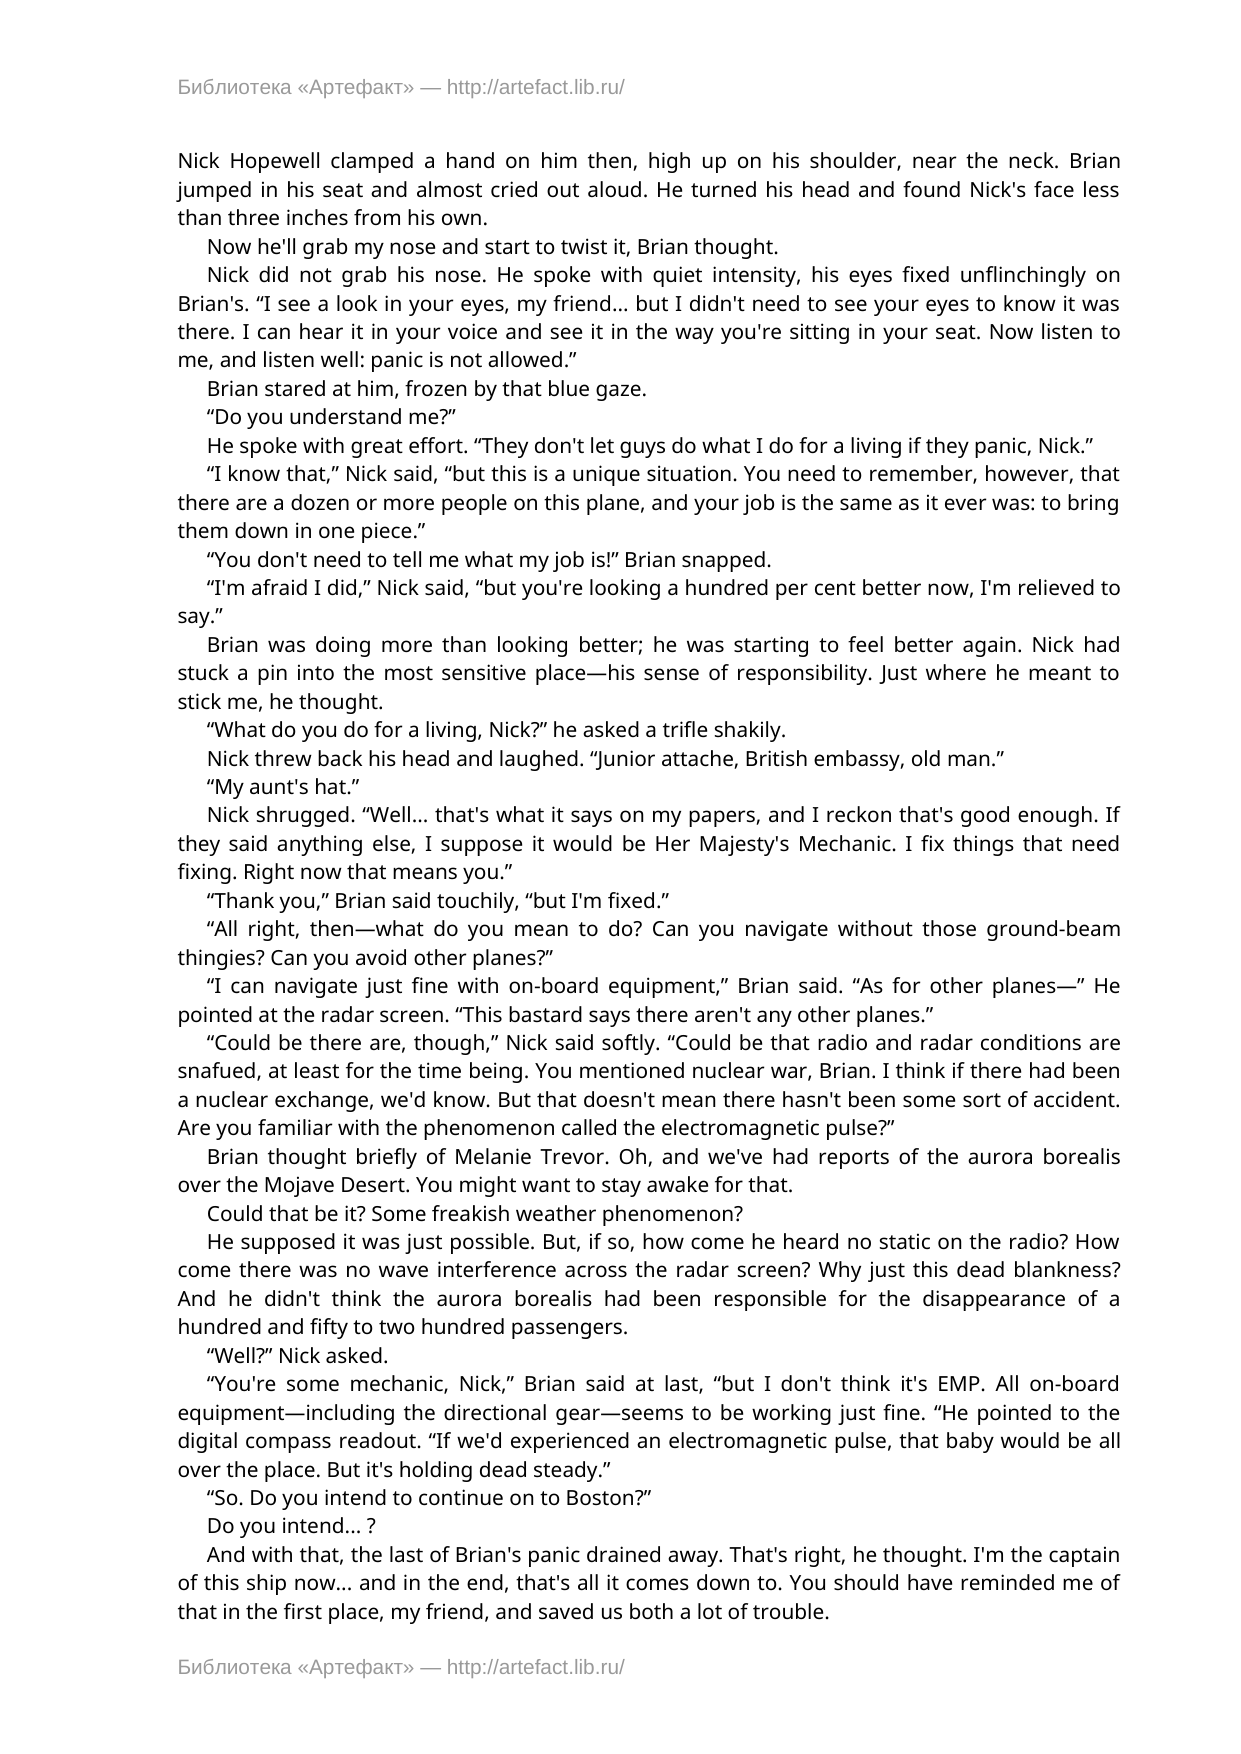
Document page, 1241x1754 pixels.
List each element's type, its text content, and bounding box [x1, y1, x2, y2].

text Nick shrugged. “Well... that's what it says on my papers, and I reckon that's good enough. If they said anything else, I suppose it would be Her Majesty's Mechanic. I fix things that need fixing. Right now that means you.” [177, 801, 1122, 886]
text “I'm afraid I did,” Nick said, “but you're looking a hundred per cent better now, I'm relieved to say.” [177, 573, 1122, 630]
text Nick threw back his head and laughed. “Junior attache, British embassy, old man.” [177, 744, 1122, 772]
text Could that be it? Some freakish weather phenomenon? [177, 1199, 1122, 1227]
text Brian thought briefly of Melanie Trevor. Oh, and we've had reports of the aurora borealis over the Mojave Desert. You might want to stay awake for that. [177, 1142, 1122, 1199]
text “Thank you,” Brian said touchily, “but I'm fixed.” [177, 886, 1122, 914]
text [177, 118, 1122, 232]
text Brian stared at him, frozen by that blue gaze. [177, 374, 1122, 402]
text “My aunt's hat.” [177, 772, 1122, 801]
text Brian was doing more than looking better; he was starting to feel better again. Nick had stuck a pin into the most sensitive place—his sense of responsibility. Just where he meant to stick me, he thought. [177, 630, 1122, 715]
text “You don't need to tell me what my job is!” Brian snapped. [177, 545, 1122, 573]
text “I can navigate just fine with on-board equipment,” Brian said. “As for other planes—” He pointed at the radar screen. “This bastard says there aren't any other planes.” [177, 971, 1122, 1028]
text “What do you do for a living, Nick?” he asked a trifle shakily. [177, 715, 1122, 744]
text Now he'll grab my nose and start to twist it, Brian thought. [177, 232, 1122, 260]
text “I know that,” Nick said, “but this is a unique situation. You need to remember, however, that there are a dozen or more people on this plane, and your job is the same as it ever was: to bring them down in one piece.” [177, 459, 1122, 545]
text And with that, the last of Brian's panic drained away. That's right, he thought. I'm the captain of this ship now... and in the end, that's all it comes down to. You should have reminded me of that in the first place, my friend, and saved us both a lot of trouble. [177, 1540, 1122, 1625]
text “Could be there are, though,” Nick said softly. “Could be that radio and radar conditions are snafued, at least for the time being. You mentioned nuclear war, Brian. I think if there had been a nuclear exchange, we'd know. But that doesn't mean there hasn't been some sort of accident. Are you familiar with the phenomenon called the electromagnetic pulse?” [177, 1028, 1122, 1142]
text “All right, then—what do you mean to do? Can you navigate without those ground-beam thingies? Can you avoid other planes?” [177, 914, 1122, 971]
text He spoke with great effort. “They don't let guys do what I do for a living if they panic, Nick.” [177, 431, 1122, 459]
text Nick did not grab his nose. He spoke with quiet intensity, his eyes fixed unflinchingly on Brian's. “I see a look in your eyes, my friend... but I didn't need to see your eyes to know it was there. I can hear it in your voice and see it in the way you're sitting in your seat. Now listen to me, and listen well: panic is not allowed.” [177, 260, 1122, 374]
text “You're some mechanic, Nick,” Brian said at last, “but I don't think it's EMP. All on-board equipment—including the directional gear—seems to be working just fine. “He pointed to the digital compass readout. “If we'd experienced an electromagnetic pulse, that baby would be all over the place. But it's holding dead steady.” [177, 1369, 1122, 1483]
text “Well?” Nick asked. [177, 1341, 1122, 1369]
text “So. Do you intend to continue on to Boston?” [177, 1483, 1122, 1512]
text He supposed it was just possible. But, if so, how come he heard no static on the radio? How come there was no wave interference across the radar screen? Why just this dead blankness? And he didn't think the aurora borealis had been responsible for the disappearance of a hundred and fifty to two hundred passengers. [177, 1227, 1122, 1341]
text Do you intend... ? [177, 1512, 1122, 1540]
text “Do you understand me?” [177, 402, 1122, 431]
